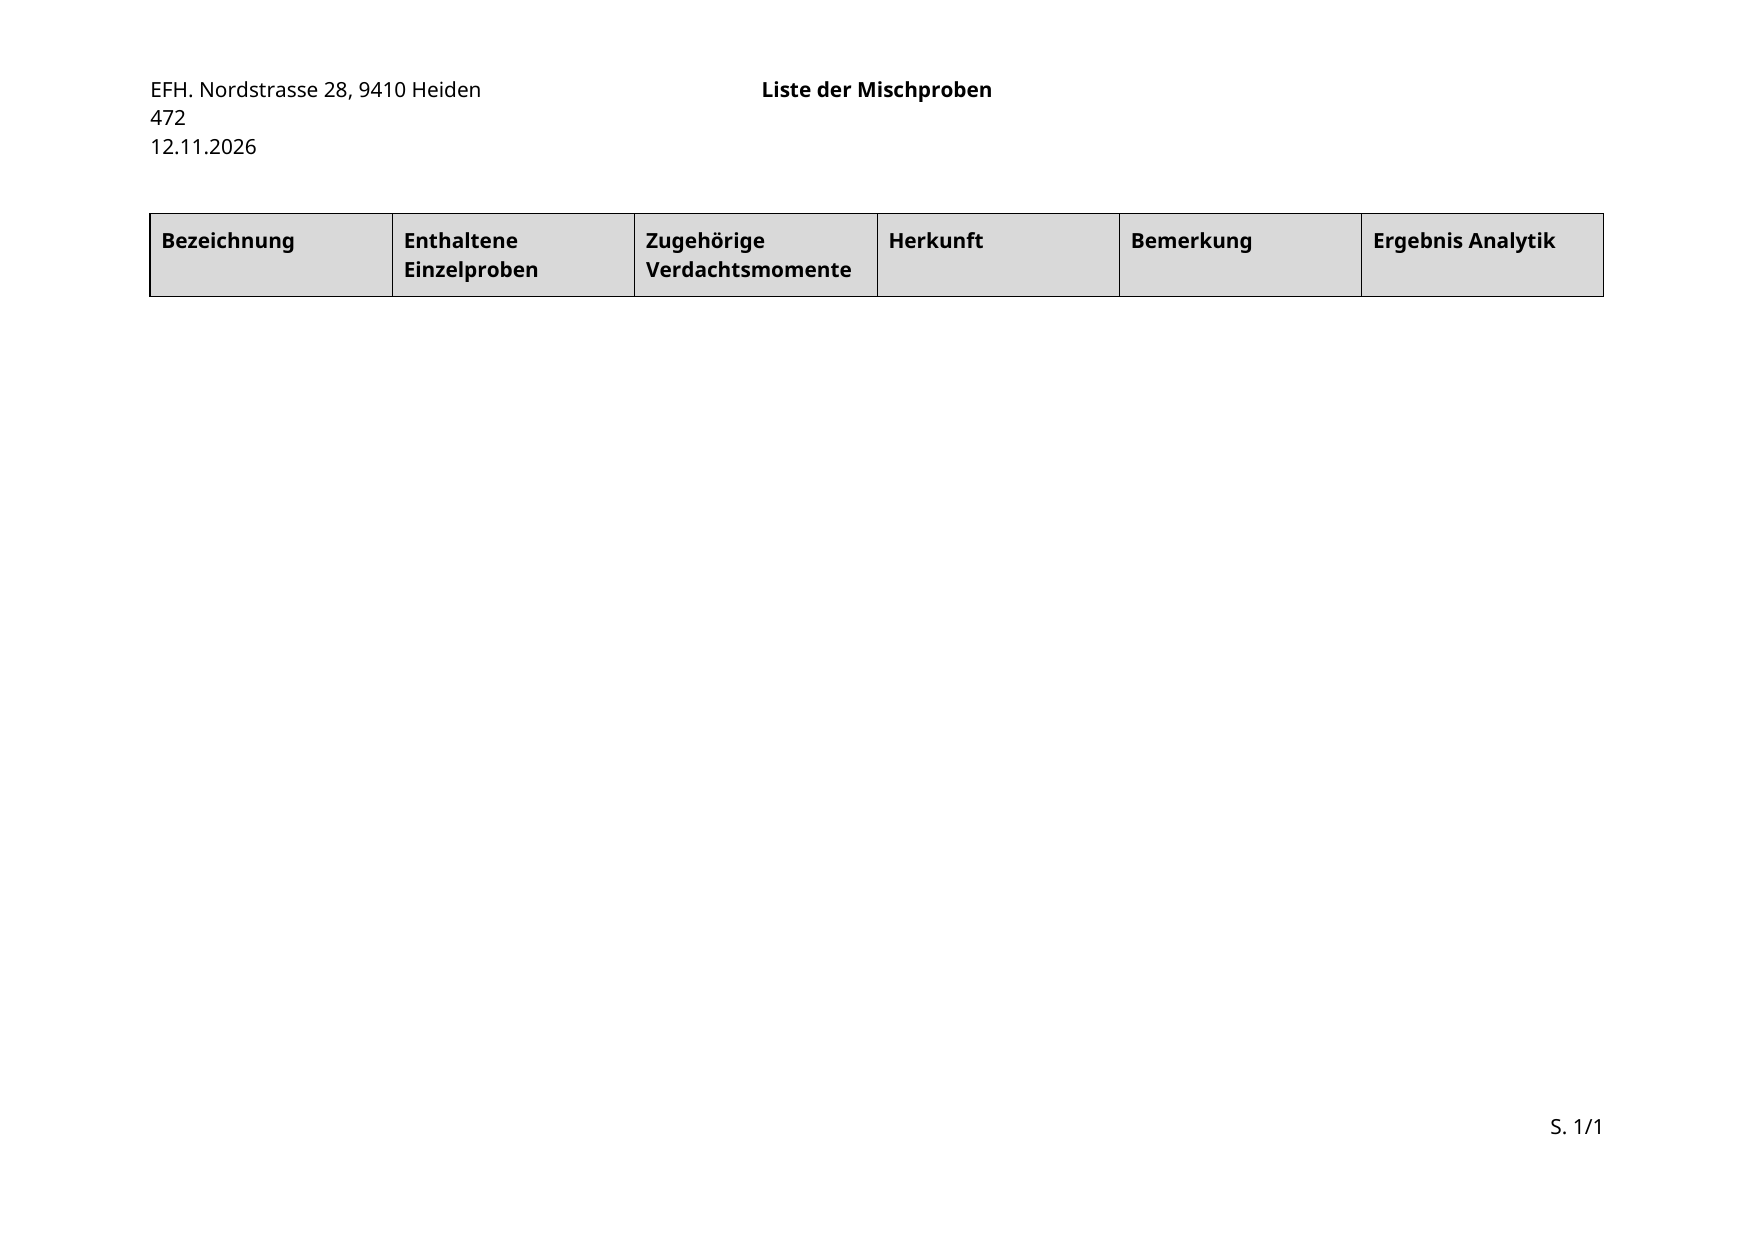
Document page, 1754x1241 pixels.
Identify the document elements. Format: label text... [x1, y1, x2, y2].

table_header Bemerkung [1120, 214, 1361, 296]
table_header Ergebnis Analytik [1362, 214, 1603, 296]
table_header Herkunft [878, 214, 1119, 296]
table_header Enthaltene Einzelproben [393, 214, 634, 296]
table_header Zugehörige Verdachtsmomente [635, 214, 877, 296]
table_header Bezeichnung [151, 214, 392, 296]
